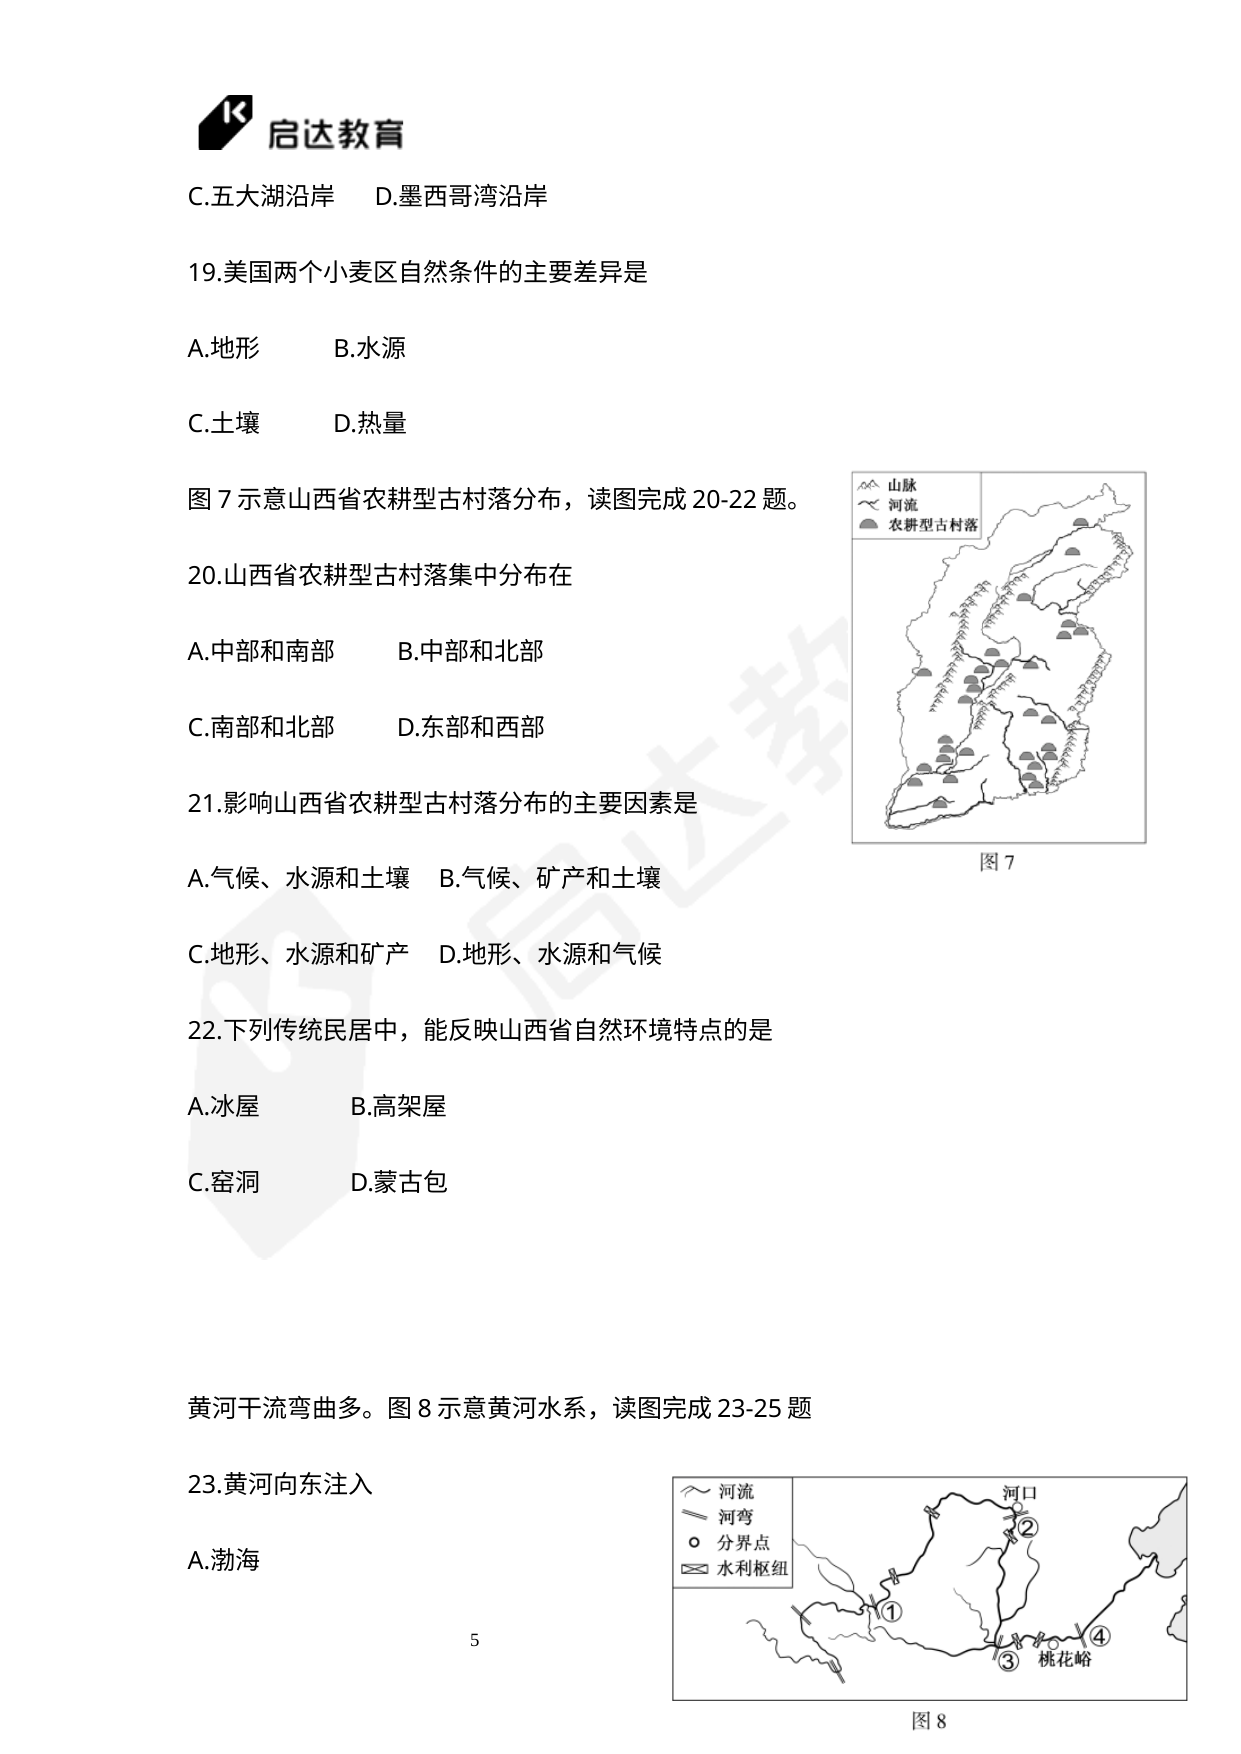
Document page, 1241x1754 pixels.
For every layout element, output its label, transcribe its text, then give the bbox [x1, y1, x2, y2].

text 图7示意山西省农耕型古村落分布，读图完成20-22题。 [187, 465, 1053, 530]
text 19.美国两个小麦区自然条件的主要差异是 [187, 238, 1053, 303]
text 23.黄河向东注入 [187, 1450, 1053, 1515]
text 21.影响山西省农耕型古村落分布的主要因素是 [187, 769, 848, 834]
text A.渤海 [187, 1526, 669, 1591]
text C.五大湖沿岸 D.墨西哥湾沿岸 [187, 162, 1053, 227]
picture [198, 95, 404, 150]
text A.中部和南部 B.中部和北部 [187, 617, 848, 682]
text A.地形 B.水源 [187, 314, 1053, 379]
text C.土壤 D.热量 [187, 389, 1053, 454]
picture [669, 1472, 1192, 1735]
text 22.下列传统民居中，能反映山西省自然环境特点的是 [187, 996, 1053, 1061]
picture [848, 469, 1148, 873]
text C.窑洞 D.蒙古包 [187, 1148, 1053, 1213]
text A.冰屋 B.高架屋 [187, 1072, 1053, 1137]
text 20.山西省农耕型古村落集中分布在 [187, 541, 848, 606]
text 黄河干流弯曲多。图8示意黄河水系，读图完成23-25题 [187, 1374, 1053, 1439]
text C.南部和北部 D.东部和西部 [187, 693, 848, 758]
text C.地形、水源和矿产 D.地形、水源和气候 [187, 920, 1053, 985]
text A.气候、水源和土壤 B.气候、矿产和土壤 [187, 844, 1053, 909]
